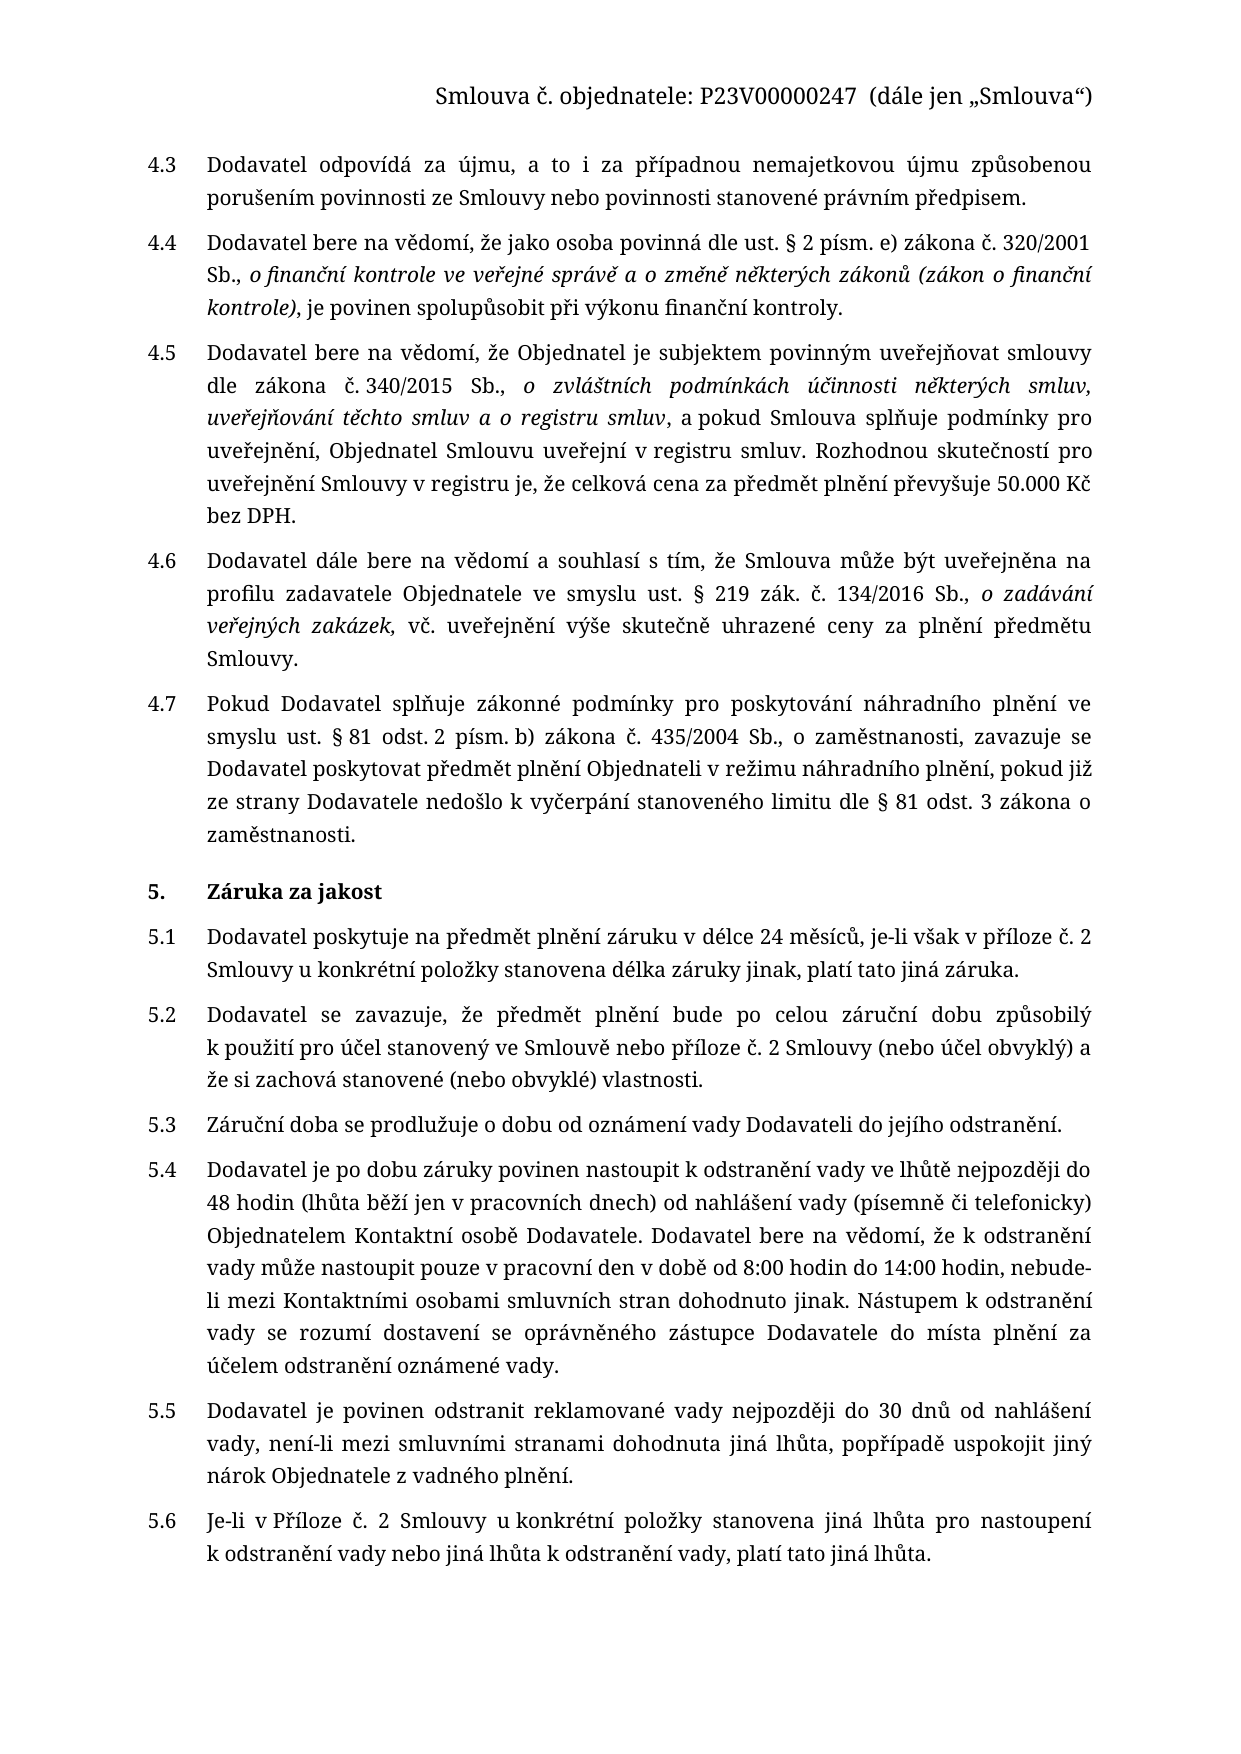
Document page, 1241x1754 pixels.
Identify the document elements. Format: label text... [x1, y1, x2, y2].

list Dodavatel se zavazuje, že předmět plnění bude po celou záruční dobu způsobilý k použití pro účel stanovený ve Smlouvě nebo příloze č. 2 Smlouvy (nebo účel obvyklý) a že si zachová stanovené (nebo obvyklé) vlastnosti. [148, 1000, 1093, 1094]
list Záruka za jakost [148, 877, 1093, 906]
list Dodavatel je po dobu záruky povinen nastoupit k odstranění vady ve lhůtě nejpozději do 48 hodin (lhůta běží jen v pracovních dnech) od nahlášení vady (písemně či telefonicky) Objednatelem Kontaktní osobě Dodavatele. Dodavatel bere na vědomí, že k odstranění vady může nastoupit pouze v pracovní den v době od 8:00 hodin do 14:00 hodin, nebude-li mezi Kontaktními osobami smluvních stran dohodnuto jinak. Nástupem k odstranění vady se rozumí dostavení se oprávněného zástupce Dodavatele do místa plnění za účelem odstranění oznámené vady. [148, 1156, 1093, 1379]
list Pokud Dodavatel splňuje zákonné podmínky pro poskytování náhradního plnění ve smyslu ust. § 81 odst. 2 písm. b) zákona č. 435/2004 Sb., o zaměstnanosti, zavazuje se Dodavatel poskytovat předmět plnění Objednateli v režimu náhradního plnění, pokud již ze strany Dodavatele nedošlo k vyčerpání stanoveného limitu dle § 81 odst. 3 zákona o zaměstnanosti. [148, 689, 1093, 848]
list Dodavatel bere na vědomí, že Objednatel je subjektem povinným uveřejňovat smlouvy dle zákona č. 340/2015 Sb., o zvláštních podmínkách účinnosti některých smluv, uveřejňování těchto smluv a o registru smluv, a pokud Smlouva splňuje podmínky pro uveřejnění, Objednatel Smlouvu uveřejní v registru smluv. Rozhodnou skutečností pro uveřejnění Smlouvy v registru je, že celková cena za předmět plnění převyšuje 50.000 Kč bez DPH. [148, 338, 1093, 530]
list Dodavatel bere na vědomí, že jako osoba povinná dle ust. § 2 písm. e) zákona č. 320/2001 Sb., o finanční kontrole ve veřejné správě a o změně některých zákonů (zákon o finanční kontrole), je povinen spolupůsobit při výkonu finanční kontroly. [148, 228, 1093, 322]
list Dodavatel je povinen odstranit reklamované vady nejpozději do 30 dnů od nahlášení vady, není-li mezi smluvními stranami dohodnuta jiná lhůta, popřípadě uspokojit jiný nárok Objednatele z vadného plnění. [148, 1396, 1093, 1490]
list Dodavatel poskytuje na předmět plnění záruku v délce 24 měsíců, je-li však v příloze č. 2 Smlouvy u konkrétní položky stanovena délka záruky jinak, platí tato jiná záruka. [148, 922, 1093, 983]
list Dodavatel dále bere na vědomí a souhlasí s tím, že Smlouva může být uveřejněna na profilu zadavatele Objednatele ve smyslu ust. § 219 zák. č. 134/2016 Sb., o zadávání veřejných zakázek, vč. uveřejnění výše skutečně uhrazené ceny za plnění předmětu Smlouvy. [148, 546, 1093, 673]
list Dodavatel odpovídá za újmu, a to i za případnou nemajetkovou újmu způsobenou porušením povinnosti ze Smlouvy nebo povinnosti stanovené právním předpisem. [148, 150, 1093, 211]
list Je-li v Příloze č. 2 Smlouvy u konkrétní položky stanovena jiná lhůta pro nastoupení k odstranění vady nebo jiná lhůta k odstranění vady, platí tato jiná lhůta. [148, 1507, 1093, 1568]
list Záruční doba se prodlužuje o dobu od oznámení vady Dodavateli do jejího odstranění. [148, 1110, 1093, 1139]
